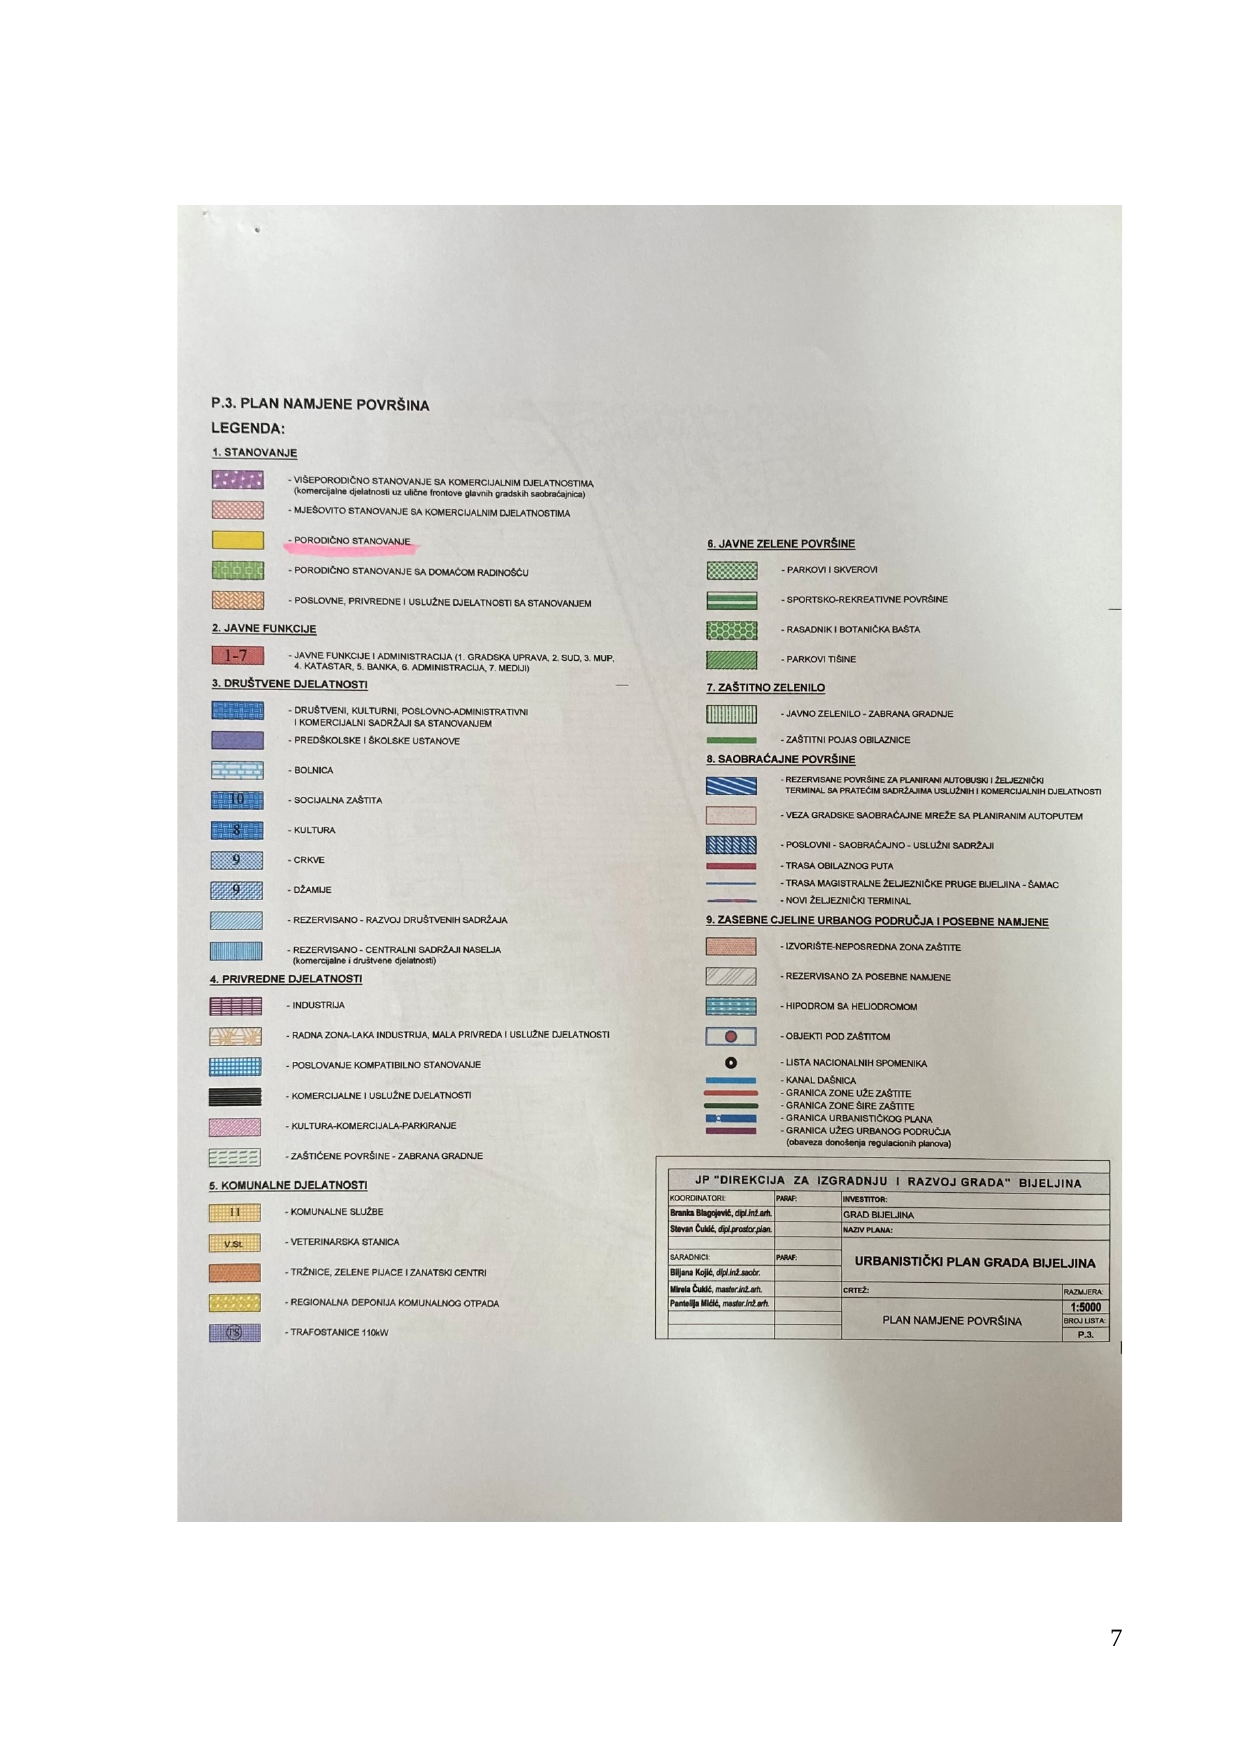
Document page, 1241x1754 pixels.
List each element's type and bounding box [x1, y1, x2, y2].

picture [177, 205, 1123, 1522]
